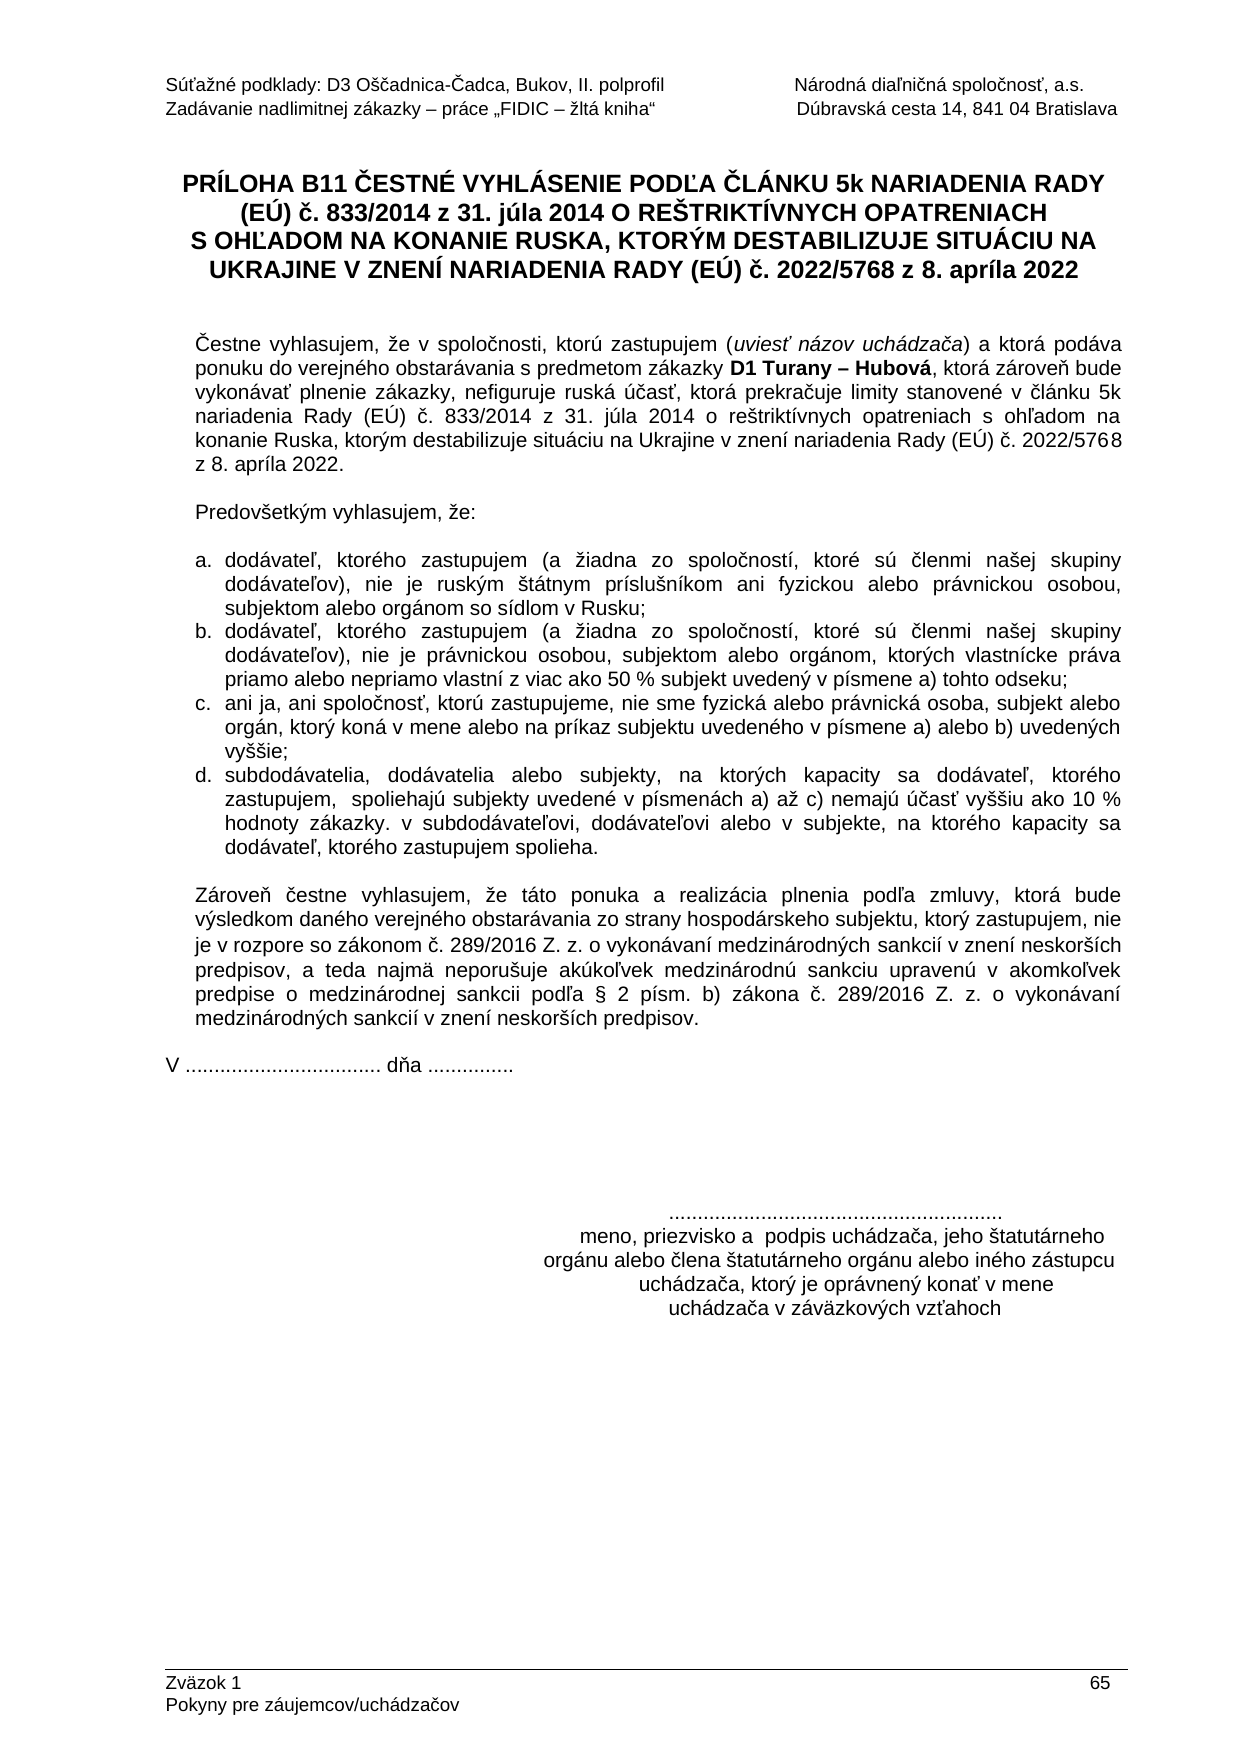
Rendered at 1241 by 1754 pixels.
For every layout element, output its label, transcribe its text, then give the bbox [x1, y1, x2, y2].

text meno, priezvisko a podpis uchádzača, jeho štatutárneho orgánu alebo člena štatutárneho orgánu alebo iného zástupcu uchádzača, ktorý je oprávnený konať v mene uchádzača v záväzkových vzťahoch [165, 1224, 1122, 1319]
list Zároveň čestne vyhlasujem, že táto ponuka a realizácia plnenia podľa zmluvy, ktorá bude výsledkom daného verejného obstarávania zo strany hospodárskeho subjektu, ktorý zastupujem, nie je v rozpore so zákonom č. 289/2016 Z. z. o vykonávaní medzinárodných sankcií v znení neskorších predpisov, a teda najmä neporušuje akúkoľvek medzinárodnú sankciu upravenú v akomkoľvek predpise o medzinárodnej sankcii podľa § 2 písm. b) zákona č. 289/2016 Z. z. o vykonávaní medzinárodných sankcií v znení neskorších predpisov. [195, 883, 1122, 1029]
list c. ani ja, ani spoločnosť, ktorú zastupujeme, nie sme fyzická alebo právnická osoba, subjekt alebo orgán, ktorý koná v mene alebo na príkaz subjektu uvedeného v písmene a) alebo b) uvedených vyššie; [195, 691, 1122, 763]
list a. dodávateľ, ktorého zastupujem (a žiadna zo spoločností, ktoré sú členmi našej skupiny dodávateľov), nie je ruským štátnym príslušníkom ani fyzickou alebo právnickou osobou, subjektom alebo orgánom so sídlom v Rusku; [195, 547, 1122, 619]
list Čestne vyhlasujem, že v spoločnosti, ktorú zastupujem (uviesť názov uchádzača) a ktorá podáva ponuku do verejného obstarávania s predmetom zákazky D1 Turany – Hubová, ktorá zároveň bude vykonávať plnenie zákazky, nefiguruje ruská účasť, ktorá prekračuje limity stanovené v článku 5k nariadenia Rady (EÚ) č. 833/2014 z 31. júla 2014 o reštriktívnych opatreniach s ohľadom na konanie Ruska, ktorým destabilizuje situáciu na Ukrajine v znení nariadenia Rady (EÚ) č. 2022/57 z 8. apríla 2022. [195, 332, 1122, 476]
list Predovšetkým vyhlasujem, že: [195, 499, 1122, 523]
text V .................................. dňa ............... [165, 1053, 1122, 1077]
text .......................................................... [165, 1200, 1122, 1224]
list d. subjekty uvedené v písmenách a) až c) nemajú účasť vyššiu ako 10 % hodnoty zákazky [195, 763, 1122, 859]
text PRÍLOHA B11 ČESTNÉ VYHLÁSENIE PODĽA ČLÁNKU 5k NARIADENIA RADY (EÚ) č. 833/2014 z 31. júla 2014 O REŠTRIKTÍVNYCH OPATRENIACH S OHĽADOM NA KONANIE RUSKA, KTORÝM DESTABILIZUJE SITUÁCIU NA UKRAJINE V ZNENÍ NARIADENIA RADY (EÚ) č. 2022/57 z 8. apríla 2022 [165, 169, 1122, 284]
list b. dodávateľ, ktorého zastupujem (a žiadna zo spoločností, ktoré sú členmi našej skupiny dodávateľov), nie je právnickou osobou, subjektom alebo orgánom, ktorých vlastnícke práva priamo alebo nepriamo vlastní z viac ako 50 % subjekt uvedený v písmene a) tohto odseku; [195, 619, 1122, 691]
